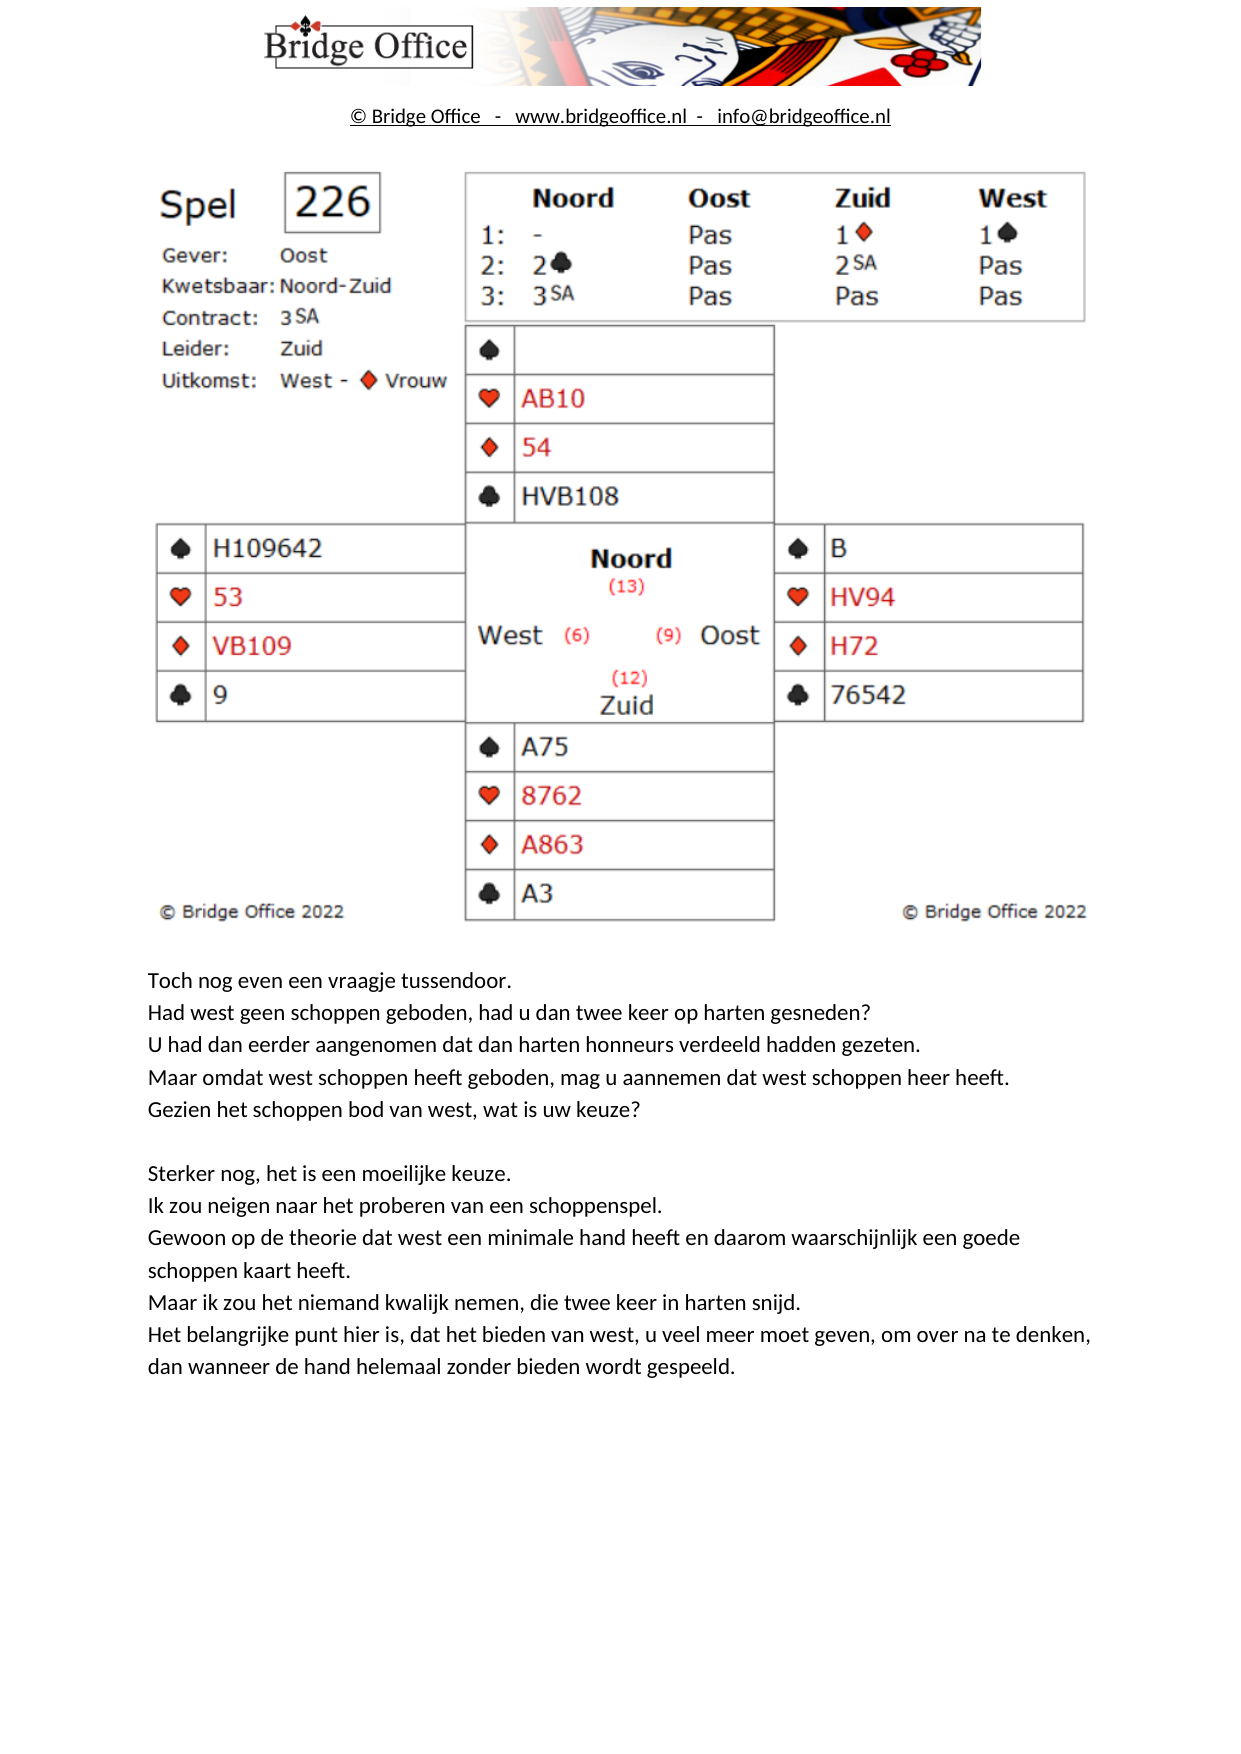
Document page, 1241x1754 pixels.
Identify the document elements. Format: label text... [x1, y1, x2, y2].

text Toch nog even een vraagje tussendoor. [148, 966, 1093, 994]
text U had dan eerder aangenomen dat dan harten honneurs verdeeld hadden gezeten. [148, 1030, 1093, 1058]
text Maar omdat west schoppen heeft geboden, mag u aannemen dat west schoppen heer heeft. [148, 1063, 1093, 1091]
text Het belangrijke punt hier is, dat het bieden van west, u veel meer moet geven, om over na te denken, dan wanneer de hand helemaal zonder bieden wordt gespeeld. [148, 1320, 1093, 1380]
text Ik zou neigen naar het proberen van een schoppenspel. [148, 1191, 1093, 1219]
text Maar ik zou het niemand kwalijk nemen, die twee keer in harten snijd. [148, 1288, 1093, 1316]
text Gewoon op de theorie dat west een minimale hand heeft en daarom waarschijnlijk een goede schoppen kaart heeft. [148, 1223, 1093, 1284]
picture [237, 7, 980, 85]
picture [147, 160, 1093, 930]
text Gezien het schoppen bod van west, wat is uw keuze? [148, 1095, 1093, 1123]
text Sterker nog, het is een moeilijke keuze. [148, 1159, 1093, 1187]
text Had west geen schoppen geboden, had u dan twee keer op harten gesneden? [148, 998, 1093, 1026]
